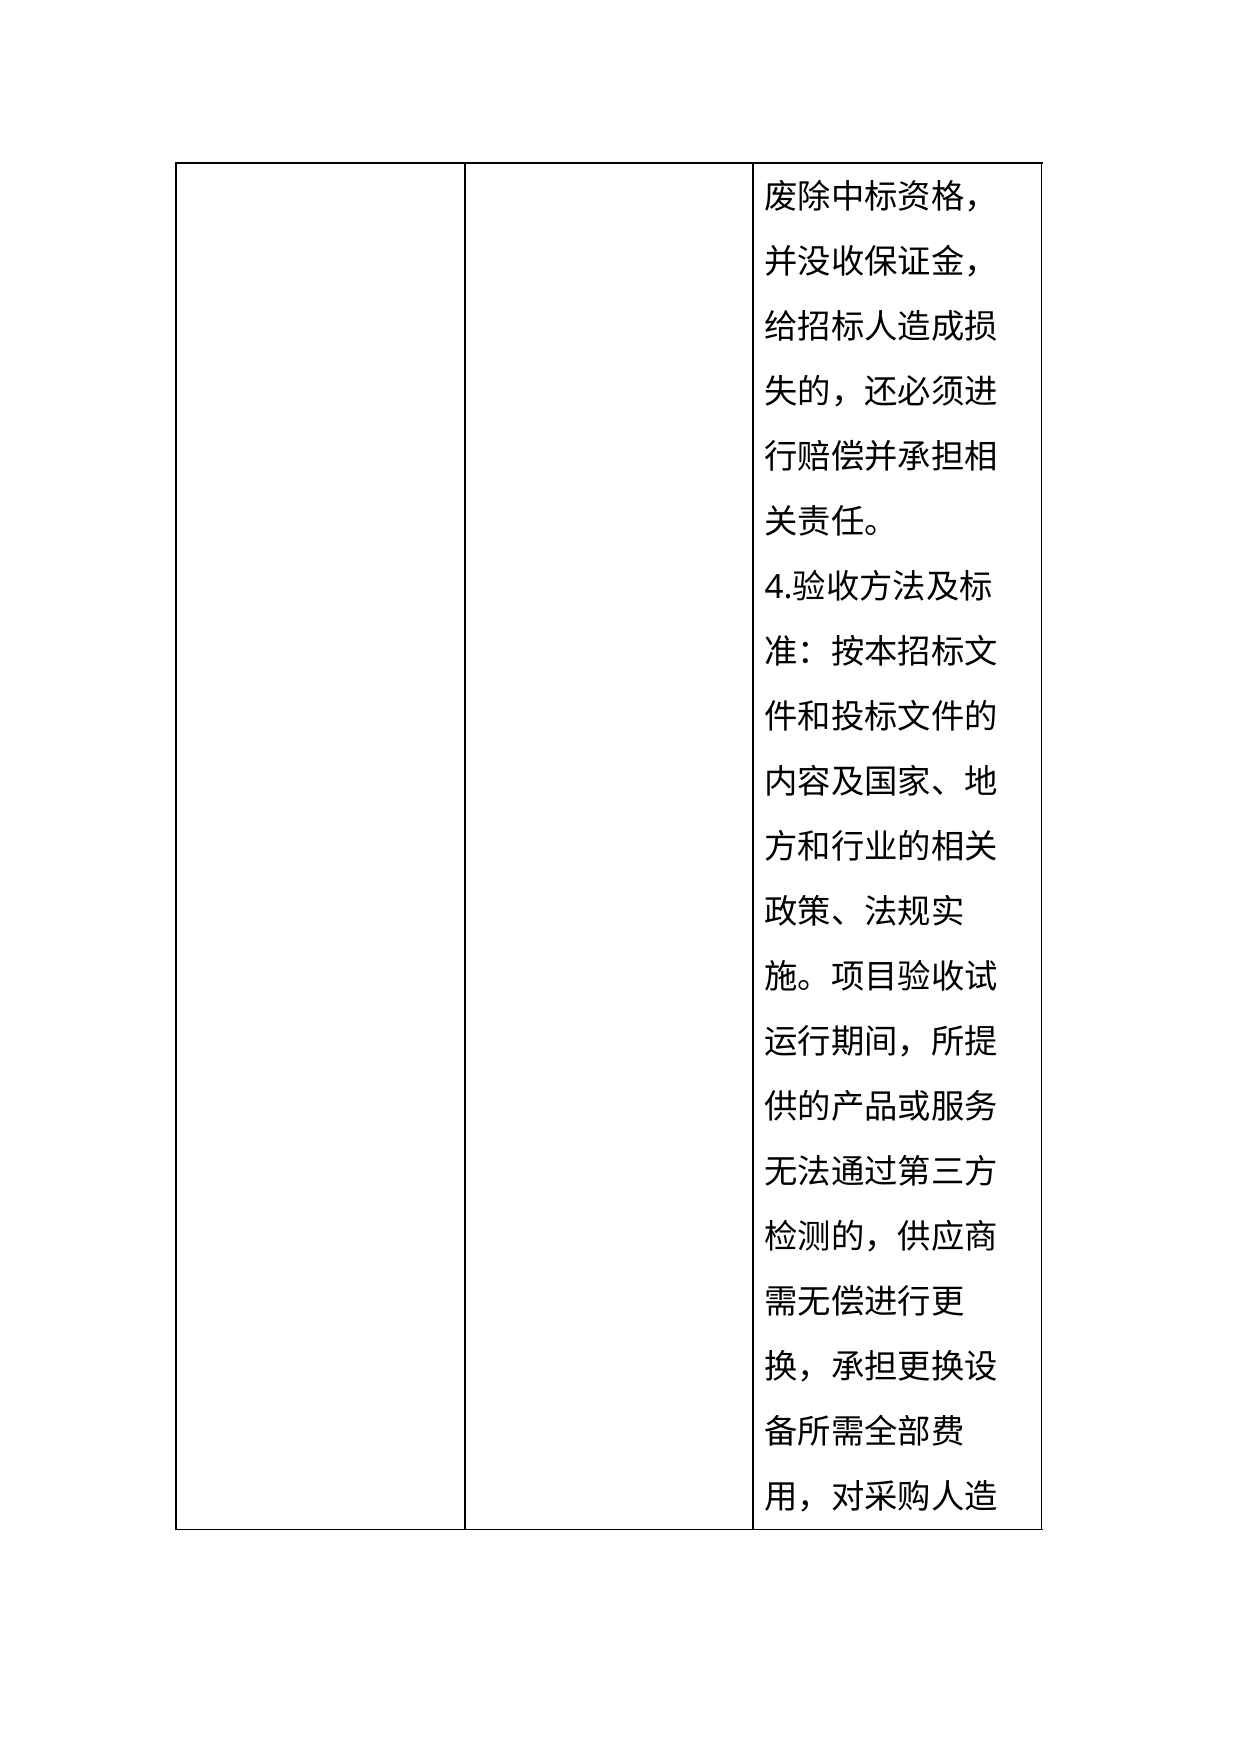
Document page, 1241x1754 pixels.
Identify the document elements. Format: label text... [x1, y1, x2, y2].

table_cell ★ [177, 164, 464, 1528]
table_cell 1 [466, 164, 752, 1528]
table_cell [754, 164, 1041, 1528]
